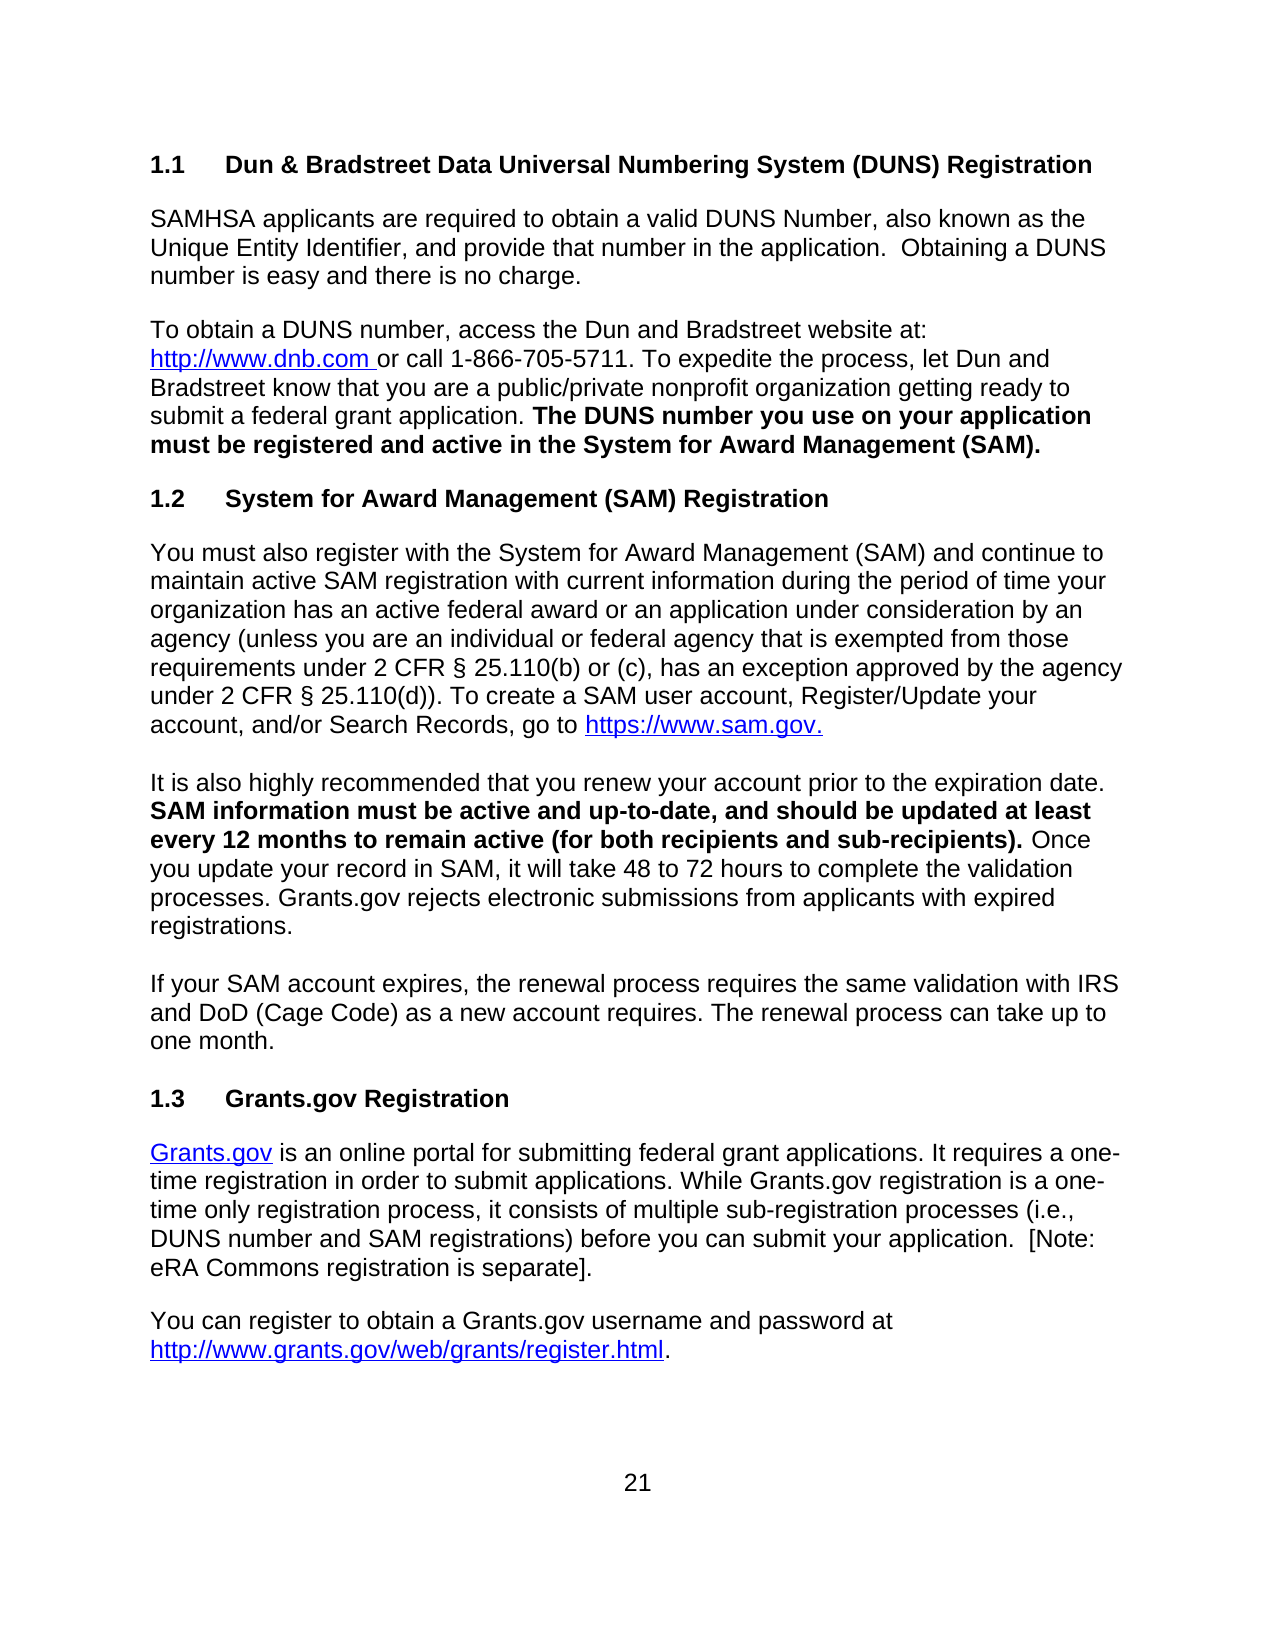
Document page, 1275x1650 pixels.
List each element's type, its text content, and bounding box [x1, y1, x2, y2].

text SAMHSA applicants are required to obtain a valid DUNS Number, also known as the Unique Entity Identifier, and provide that number in the application. Obtaining a DUNS number is easy and there is no charge. [150, 204, 1125, 290]
list You can register to obtain a Grants.gov username and password at http://www.grants.gov/web/grants/register.html. [150, 1306, 1125, 1364]
subtitle 1.1 Dun & Bradstreet Data Universal Numbering System (DUNS) Registration [150, 150, 1125, 179]
subtitle 1.2 System for Award Management (SAM) Registration [150, 484, 1125, 512]
text To obtain a DUNS number, access the Dun and Bradstreet website at: http://www.dnb.com or call 1-866-705-5711. To expedite the process, let Dun and Bradstreet know that you are a public/private nonprofit organization getting ready to submit a federal grant application. The DUNS number you use on your application must be registered and active in the System for Award Management (SAM). [150, 315, 1125, 459]
text Grants.gov is an online portal for submitting federal grant applications. It requires a one-time registration in order to submit applications. While Grants.gov registration is a one-time only registration process, it consists of multiple sub-registration processes (i.e., DUNS number and SAM registrations) before you can submit your application. [Note: eRA Commons registration is separate]. [150, 1137, 1125, 1281]
list It is also highly recommended that you renew your account prior to the expiration date. SAM information must be active and up-to-date, and should be updated at least every 12 months to remain active (for both recipients and sub-recipients). Once you update your record in SAM, it will take 48 to 72 hours to complete the validation processes. Grants.gov rejects electronic submissions from applicants with expired registrations. [150, 767, 1125, 940]
list You must also register with the System for Award Management (SAM) and continue to maintain active SAM registration with current information during the period of time your organization has an active federal award or an application under consideration by an agency (unless you are an individual or federal agency that is exempted from those requirements under 2 CFR § 25.110(b) or (c), has an exception approved by the agency under 2 CFR § 25.110(d)). To create a SAM user account, Register/Update your account, and/or Search Records, go to https://www.sam.gov. [150, 537, 1125, 739]
subtitle 1.3 Grants.gov Registration [150, 1084, 1125, 1112]
list If your SAM account expires, the renewal process requires the same validation with IRS and DoD (Cage Code) as a new account requires. The renewal process can take up to one month. [150, 969, 1125, 1055]
